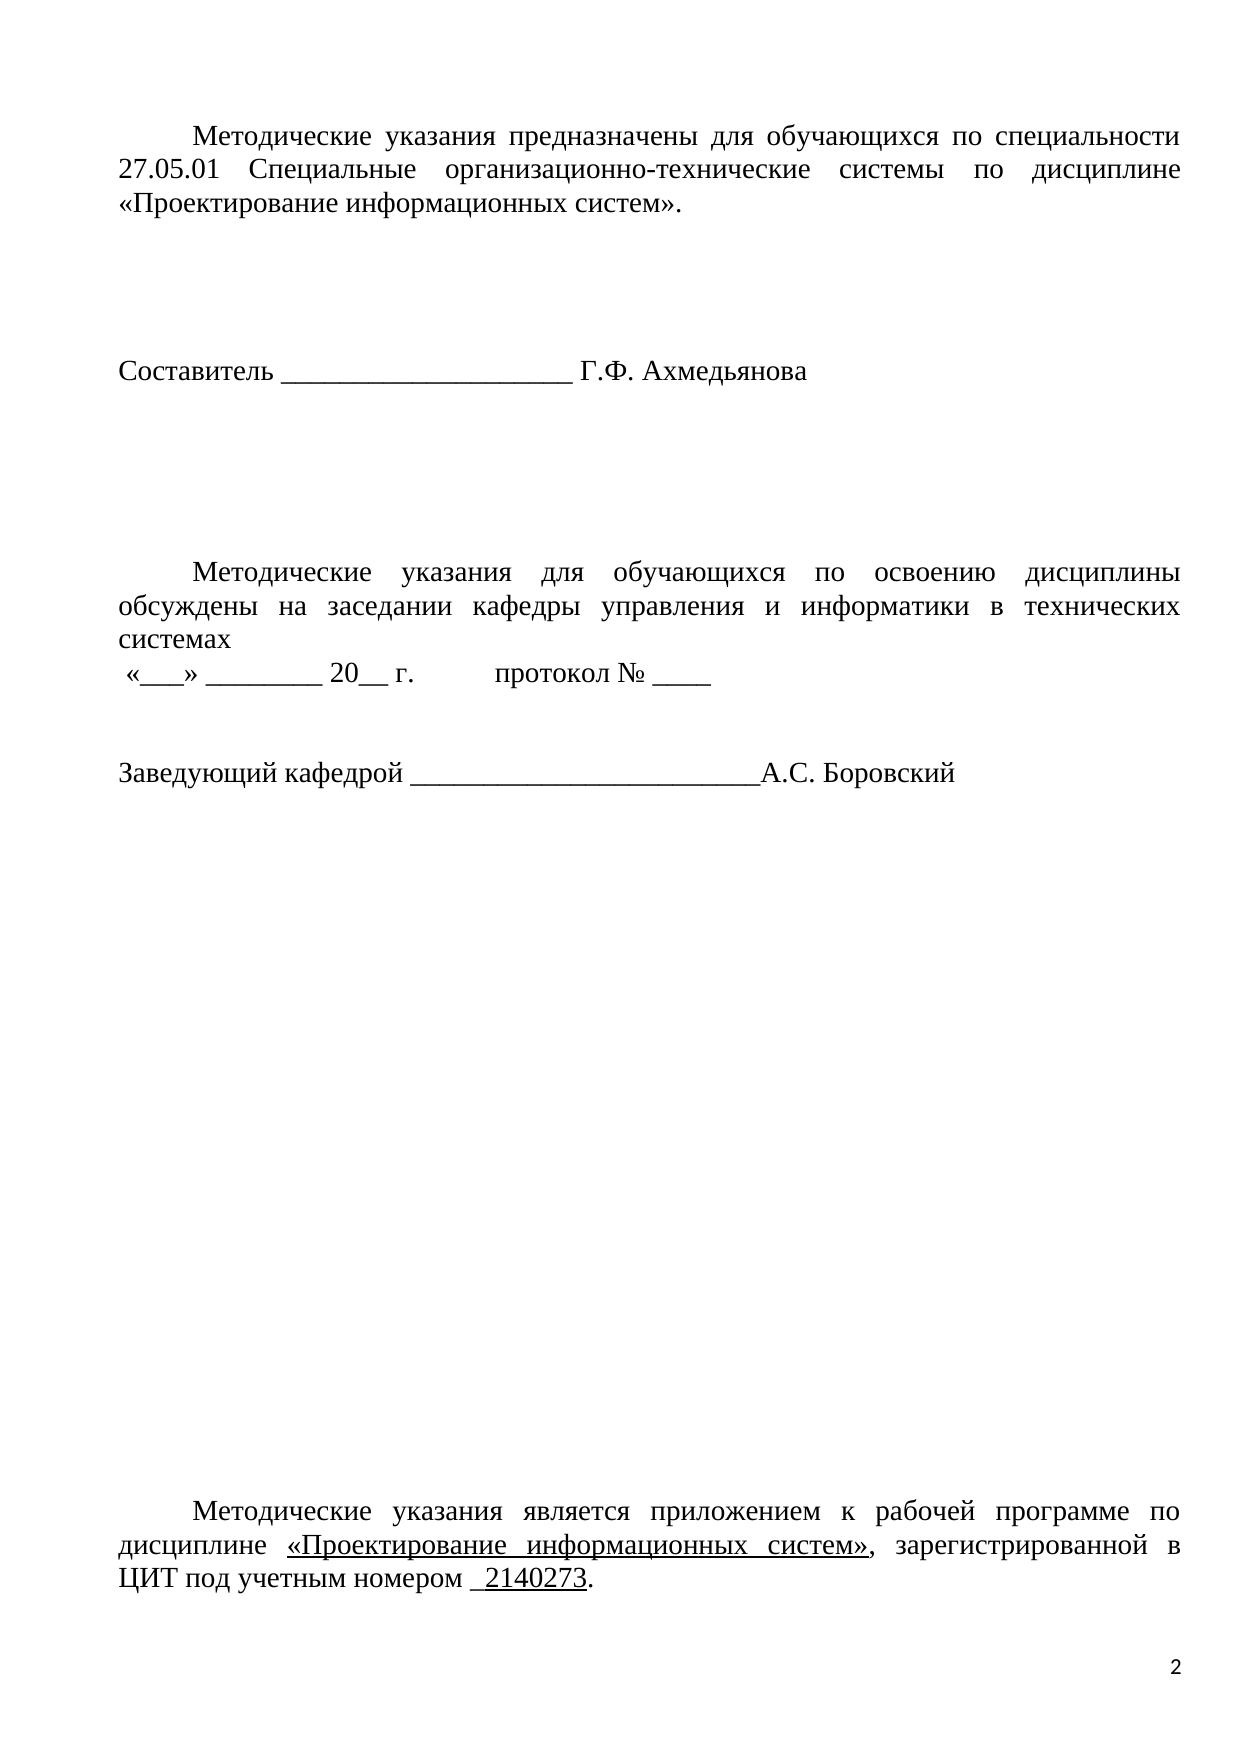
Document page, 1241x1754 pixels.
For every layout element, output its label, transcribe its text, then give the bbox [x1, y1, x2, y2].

text Заведующий кафедрой ________________________А.С. Боровский [118, 755, 1181, 789]
text «___» ________ 20__ г. протокол № ____ [118, 655, 1181, 688]
text Составитель ____________________ Г.Ф. Ахмедьянова [118, 353, 1181, 386]
text Методические указания предназначены для обучающихся по специальности 27.05.01 Специальные организационно-технические системы по дисциплине «Проектирование информационных систем». [118, 118, 1181, 219]
text Методические указания для обучающихся по освоению дисциплины обсуждены на заседании кафедры управления и информатики в технических системах [118, 554, 1181, 655]
text Методические указания является приложением к рабочей программе по дисциплине «Проектирование информационных систем», зарегистрированной в ЦИТ под учетным номером _2140273. [118, 1493, 1181, 1594]
